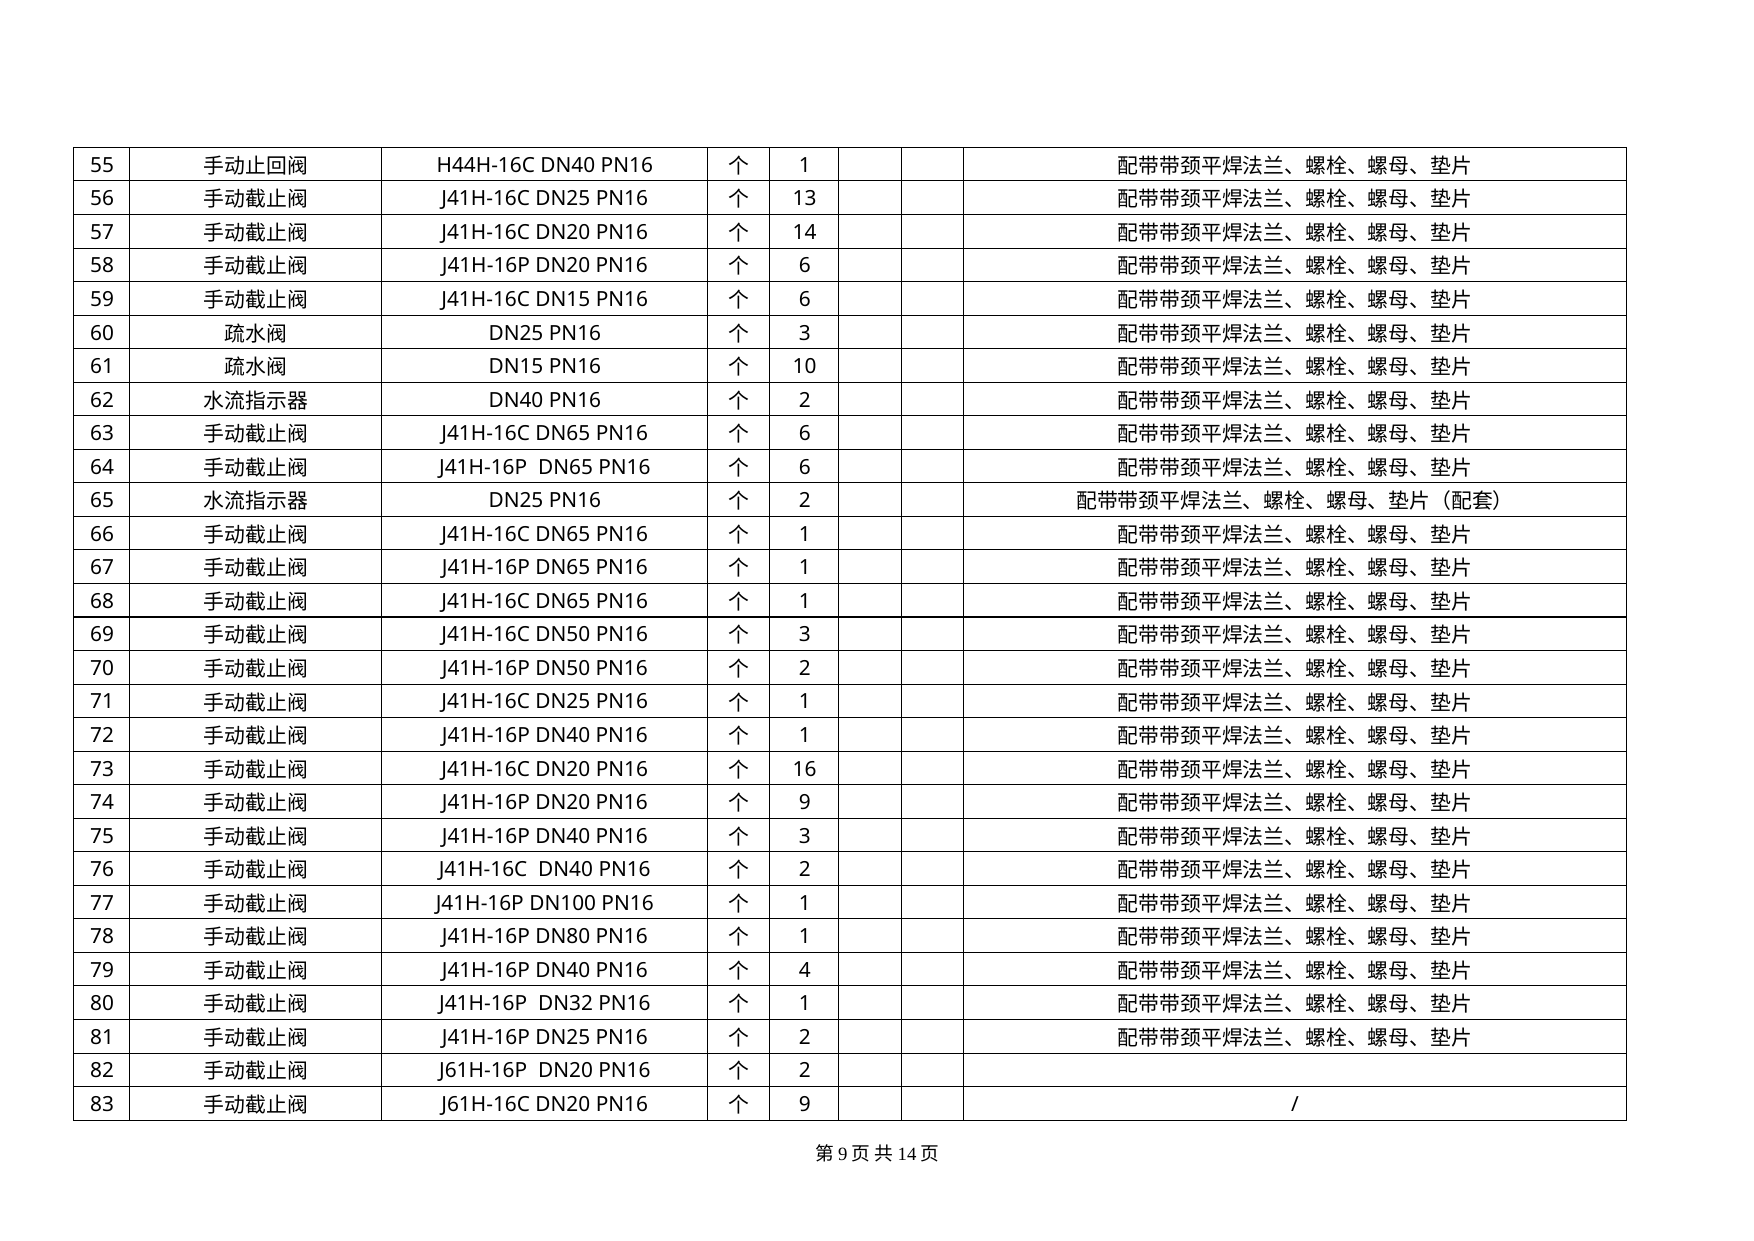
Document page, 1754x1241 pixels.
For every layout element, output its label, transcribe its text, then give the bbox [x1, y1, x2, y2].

table_cell 手动截止阀 [130, 517, 381, 549]
table_cell [902, 181, 963, 214]
table_cell [839, 618, 901, 650]
table_cell J61H-16P DN20 PN16 [382, 1054, 707, 1086]
table_cell 配带带颈平焊法兰、螺栓、螺母、垫片 [964, 282, 1626, 314]
table_cell 1 [770, 148, 838, 180]
table_cell J41H-16P DN25 PN16 [382, 1020, 707, 1052]
table_cell 62 [74, 383, 129, 415]
table_cell [839, 148, 901, 180]
table_cell 手动截止阀 [130, 282, 381, 314]
table_cell [902, 618, 963, 650]
table_cell 疏水阀 [130, 316, 381, 348]
table_cell J41H-16C DN65 PN16 [382, 416, 707, 449]
table_cell 13 [770, 181, 838, 214]
table_cell [902, 282, 963, 314]
table_cell 手动截止阀 [130, 618, 381, 650]
table_cell [902, 852, 963, 885]
table_cell 3 [770, 618, 838, 650]
table_cell [839, 584, 901, 616]
table_cell DN25 PN16 [382, 483, 707, 516]
table_cell 56 [74, 181, 129, 214]
table_cell [902, 450, 963, 482]
table_cell 个 [708, 1087, 769, 1119]
table_cell 61 [74, 349, 129, 382]
table_cell J41H-16P DN40 PN16 [382, 953, 707, 985]
table_cell 水流指示器 [130, 483, 381, 516]
table_cell 个 [708, 752, 769, 784]
table_cell 配带带颈平焊法兰、螺栓、螺母、垫片 [964, 416, 1626, 449]
table_cell 配带带颈平焊法兰、螺栓、螺母、垫片 [964, 852, 1626, 885]
table_cell 1 [770, 886, 838, 918]
table_cell [839, 316, 901, 348]
table_cell [902, 215, 963, 247]
table_cell 配带带颈平焊法兰、螺栓、螺母、垫片 [964, 886, 1626, 918]
table_cell 2 [770, 1054, 838, 1086]
table_cell J41H-16P DN50 PN16 [382, 651, 707, 683]
table_cell 手动截止阀 [130, 953, 381, 985]
table_cell [839, 282, 901, 314]
table_cell 配带带颈平焊法兰、螺栓、螺母、垫片 [964, 986, 1626, 1019]
table_cell 79 [74, 953, 129, 985]
table_cell J41H-16P DN65 PN16 [382, 550, 707, 583]
table_cell 4 [770, 953, 838, 985]
table_cell 76 [74, 852, 129, 885]
table_cell 配带带颈平焊法兰、螺栓、螺母、垫片 [964, 785, 1626, 818]
table_cell 手动截止阀 [130, 919, 381, 952]
table_cell 58 [74, 249, 129, 281]
table_cell 手动截止阀 [130, 685, 381, 717]
table_cell [839, 718, 901, 751]
table_cell [839, 919, 901, 952]
table_cell [839, 819, 901, 851]
table_cell 手动截止阀 [130, 718, 381, 751]
table_cell 配带带颈平焊法兰、螺栓、螺母、垫片 [964, 316, 1626, 348]
table_cell J41H-16P DN32 PN16 [382, 986, 707, 1019]
table_cell 59 [74, 282, 129, 314]
table_cell 64 [74, 450, 129, 482]
table_cell J41H-16P DN20 PN16 [382, 785, 707, 818]
table_cell 16 [770, 752, 838, 784]
table_cell 80 [74, 986, 129, 1019]
table_cell 个 [708, 383, 769, 415]
table_cell 83 [74, 1087, 129, 1119]
table_cell [839, 886, 901, 918]
table_cell 69 [74, 618, 129, 650]
table_cell J41H-16C DN25 PN16 [382, 685, 707, 717]
table_cell 1 [770, 986, 838, 1019]
table_cell [839, 852, 901, 885]
table_cell 配带带颈平焊法兰、螺栓、螺母、垫片 [964, 550, 1626, 583]
table_cell 个 [708, 148, 769, 180]
table_cell 68 [74, 584, 129, 616]
table_cell 疏水阀 [130, 349, 381, 382]
table_cell 3 [770, 819, 838, 851]
table_cell 配带带颈平焊法兰、螺栓、螺母、垫片 [964, 584, 1626, 616]
table_cell J41H-16P DN20 PN16 [382, 249, 707, 281]
table_cell H44H-16C DN40 PN16 [382, 148, 707, 180]
table_cell 个 [708, 517, 769, 549]
table_cell / [964, 1087, 1626, 1119]
table_cell J41H-16C DN65 PN16 [382, 584, 707, 616]
table_cell 1 [770, 685, 838, 717]
table_cell [964, 1054, 1626, 1086]
table_cell J41H-16C DN65 PN16 [382, 517, 707, 549]
table_cell 手动截止阀 [130, 249, 381, 281]
table_cell 配带带颈平焊法兰、螺栓、螺母、垫片 [964, 685, 1626, 717]
table_cell 个 [708, 1020, 769, 1052]
table_cell 配带带颈平焊法兰、螺栓、螺母、垫片 [964, 450, 1626, 482]
table_cell 手动截止阀 [130, 819, 381, 851]
table_cell 74 [74, 785, 129, 818]
table_cell 78 [74, 919, 129, 952]
table_cell 个 [708, 416, 769, 449]
table_cell 个 [708, 1054, 769, 1086]
table_cell 配带带颈平焊法兰、螺栓、螺母、垫片 [964, 517, 1626, 549]
table_cell 73 [74, 752, 129, 784]
table_cell 水流指示器 [130, 383, 381, 415]
table_cell 个 [708, 349, 769, 382]
table_cell 手动截止阀 [130, 416, 381, 449]
table_cell [839, 752, 901, 784]
table_cell 72 [74, 718, 129, 751]
table_cell J41H-16C DN50 PN16 [382, 618, 707, 650]
table_cell 81 [74, 1020, 129, 1052]
table_cell J41H-16C DN20 PN16 [382, 752, 707, 784]
table_cell 个 [708, 181, 769, 214]
table_cell 个 [708, 651, 769, 683]
table_cell [902, 383, 963, 415]
table_cell 67 [74, 550, 129, 583]
table_cell 6 [770, 416, 838, 449]
table_cell 82 [74, 1054, 129, 1086]
table_cell [839, 483, 901, 516]
table_cell J41H-16C DN15 PN16 [382, 282, 707, 314]
table_cell 14 [770, 215, 838, 247]
table_cell [839, 215, 901, 247]
table_cell 配带带颈平焊法兰、螺栓、螺母、垫片 [964, 1020, 1626, 1052]
table_cell 个 [708, 316, 769, 348]
table_cell 9 [770, 1087, 838, 1119]
table_cell 71 [74, 685, 129, 717]
table_cell [902, 919, 963, 952]
table_cell [902, 349, 963, 382]
table_cell 77 [74, 886, 129, 918]
table_cell 个 [708, 550, 769, 583]
table_cell 手动截止阀 [130, 550, 381, 583]
table_cell [839, 953, 901, 985]
table_cell 63 [74, 416, 129, 449]
table_cell [839, 651, 901, 683]
table_cell [902, 718, 963, 751]
table_cell 配带带颈平焊法兰、螺栓、螺母、垫片 [964, 718, 1626, 751]
table_cell 个 [708, 618, 769, 650]
table_cell 手动止回阀 [130, 148, 381, 180]
table_cell 1 [770, 584, 838, 616]
table_cell [839, 416, 901, 449]
table_cell 配带带颈平焊法兰、螺栓、螺母、垫片 [964, 819, 1626, 851]
table_cell [902, 550, 963, 583]
table_cell DN15 PN16 [382, 349, 707, 382]
table_cell [839, 1054, 901, 1086]
table_cell 60 [74, 316, 129, 348]
table_cell [902, 886, 963, 918]
table_cell [839, 1087, 901, 1119]
table_cell 2 [770, 1020, 838, 1052]
table_cell [902, 685, 963, 717]
table_cell J41H-16P DN100 PN16 [382, 886, 707, 918]
table_cell 2 [770, 383, 838, 415]
table_cell 55 [74, 148, 129, 180]
table_cell 个 [708, 886, 769, 918]
table_cell J41H-16C DN25 PN16 [382, 181, 707, 214]
table_cell [902, 249, 963, 281]
table_cell [902, 517, 963, 549]
table_cell [902, 819, 963, 851]
table_cell J41H-16P DN65 PN16 [382, 450, 707, 482]
table_cell 手动截止阀 [130, 1020, 381, 1052]
table_cell [839, 517, 901, 549]
table_cell 9 [770, 785, 838, 818]
table_cell [902, 584, 963, 616]
table_cell 个 [708, 249, 769, 281]
table_cell [839, 349, 901, 382]
table_cell J41H-16C DN20 PN16 [382, 215, 707, 247]
table_cell 配带带颈平焊法兰、螺栓、螺母、垫片 [964, 249, 1626, 281]
table_cell DN40 PN16 [382, 383, 707, 415]
table_cell 2 [770, 852, 838, 885]
table_cell 手动截止阀 [130, 651, 381, 683]
table_cell 配带带颈平焊法兰、螺栓、螺母、垫片 [964, 148, 1626, 180]
table_cell [839, 1020, 901, 1052]
table_cell 手动截止阀 [130, 785, 381, 818]
table_cell 6 [770, 450, 838, 482]
table_cell 个 [708, 785, 769, 818]
table_cell 10 [770, 349, 838, 382]
table_cell [902, 316, 963, 348]
table_cell [839, 986, 901, 1019]
table_cell 个 [708, 819, 769, 851]
table_cell 70 [74, 651, 129, 683]
table_cell 3 [770, 316, 838, 348]
table_cell J41H-16C DN40 PN16 [382, 852, 707, 885]
table_cell 配带带颈平焊法兰、螺栓、螺母、垫片 [964, 953, 1626, 985]
table_cell 个 [708, 450, 769, 482]
table_cell [839, 383, 901, 415]
table_cell 个 [708, 685, 769, 717]
table_cell [902, 416, 963, 449]
table_cell J61H-16C DN20 PN16 [382, 1087, 707, 1119]
table_cell 配带带颈平焊法兰、螺栓、螺母、垫片 [964, 651, 1626, 683]
table_cell 手动截止阀 [130, 450, 381, 482]
table_cell J41H-16P DN80 PN16 [382, 919, 707, 952]
table_cell 2 [770, 483, 838, 516]
table_cell J41H-16P DN40 PN16 [382, 718, 707, 751]
table_cell [839, 785, 901, 818]
table_cell [902, 651, 963, 683]
table_cell [839, 249, 901, 281]
table_cell DN25 PN16 [382, 316, 707, 348]
table_cell 1 [770, 517, 838, 549]
table_cell 个 [708, 919, 769, 952]
table_cell 75 [74, 819, 129, 851]
table_cell [902, 483, 963, 516]
table_cell 个 [708, 986, 769, 1019]
table_cell 手动截止阀 [130, 986, 381, 1019]
table_cell 配带带颈平焊法兰、螺栓、螺母、垫片 [964, 752, 1626, 784]
table_cell [902, 752, 963, 784]
table_cell 手动截止阀 [130, 1087, 381, 1119]
table_cell 个 [708, 584, 769, 616]
table_cell [902, 148, 963, 180]
table_cell [902, 986, 963, 1019]
table_cell [902, 785, 963, 818]
table_cell 65 [74, 483, 129, 516]
table_cell 配带带颈平焊法兰、螺栓、螺母、垫片 [964, 618, 1626, 650]
table_cell [902, 1020, 963, 1052]
table_cell 配带带颈平焊法兰、螺栓、螺母、垫片 [964, 181, 1626, 214]
table_cell 个 [708, 483, 769, 516]
table_cell 手动截止阀 [130, 752, 381, 784]
table_cell [902, 1087, 963, 1119]
table_cell 手动截止阀 [130, 852, 381, 885]
table_cell 1 [770, 919, 838, 952]
table_cell 1 [770, 550, 838, 583]
table_cell 个 [708, 718, 769, 751]
table_cell 个 [708, 953, 769, 985]
table_cell [839, 685, 901, 717]
table_cell [902, 1054, 963, 1086]
table_cell 配带带颈平焊法兰、螺栓、螺母、垫片（配套） [964, 483, 1626, 516]
table_cell 配带带颈平焊法兰、螺栓、螺母、垫片 [964, 349, 1626, 382]
table_cell [839, 550, 901, 583]
table_cell 66 [74, 517, 129, 549]
table_cell 手动截止阀 [130, 215, 381, 247]
table_cell 手动截止阀 [130, 584, 381, 616]
table_cell 配带带颈平焊法兰、螺栓、螺母、垫片 [964, 383, 1626, 415]
table_cell 6 [770, 249, 838, 281]
table_cell 手动截止阀 [130, 1054, 381, 1086]
table_cell J41H-16P DN40 PN16 [382, 819, 707, 851]
table_cell [839, 181, 901, 214]
table_cell 个 [708, 852, 769, 885]
table_cell 手动截止阀 [130, 181, 381, 214]
table_cell 57 [74, 215, 129, 247]
table_cell 配带带颈平焊法兰、螺栓、螺母、垫片 [964, 919, 1626, 952]
table_cell 手动截止阀 [130, 886, 381, 918]
table_cell 个 [708, 282, 769, 314]
table_cell 配带带颈平焊法兰、螺栓、螺母、垫片 [964, 215, 1626, 247]
table_cell 1 [770, 718, 838, 751]
table_cell [902, 953, 963, 985]
table_cell [839, 450, 901, 482]
table_cell 6 [770, 282, 838, 314]
table_cell 2 [770, 651, 838, 683]
table_cell 个 [708, 215, 769, 247]
